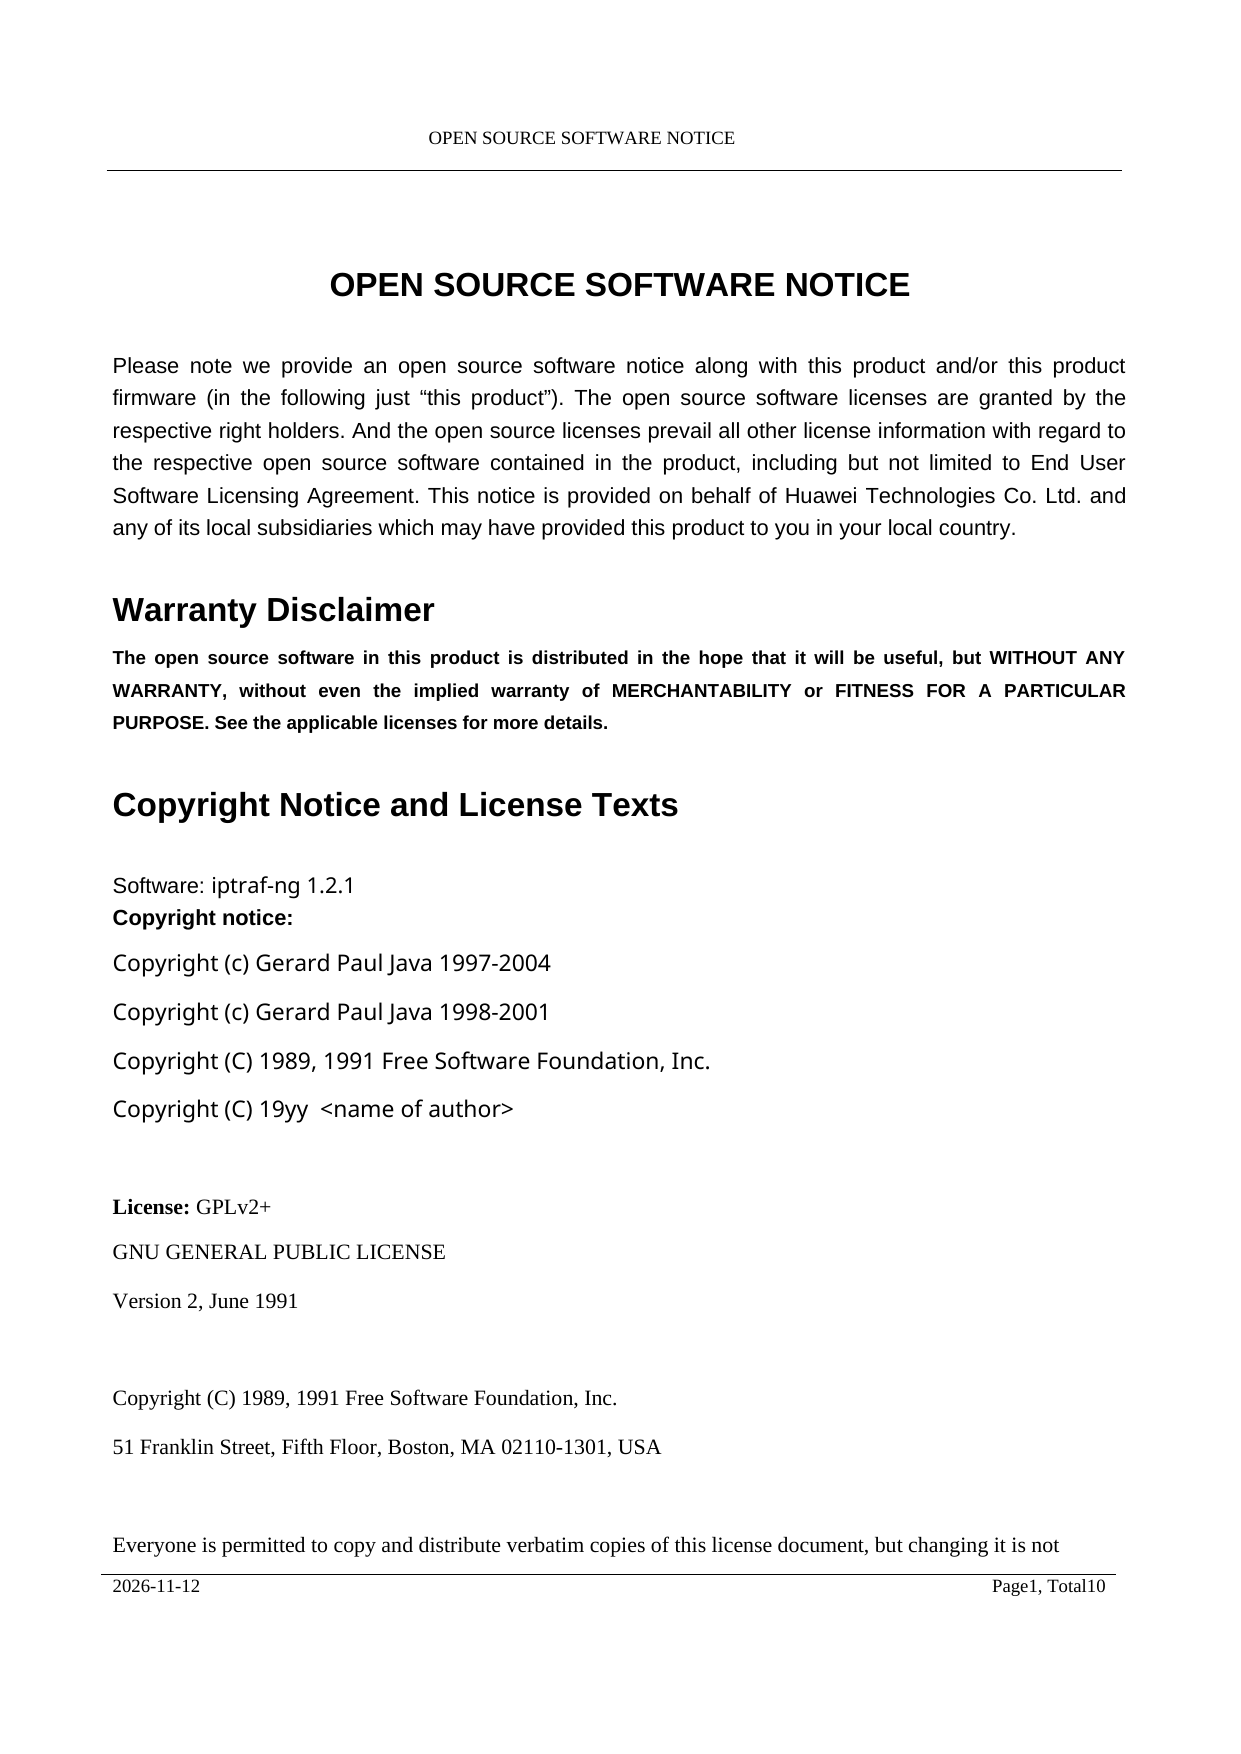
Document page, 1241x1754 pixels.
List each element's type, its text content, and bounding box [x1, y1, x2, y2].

text License: GPLv2+ [112, 1190, 1128, 1223]
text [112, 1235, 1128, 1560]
text The open source software in this product is distributed in the hope that it will be useful, but WITHOUT ANY WARRANTY, without even the implied warranty of MERCHANTABILITY or FITNESS FOR A PARTICULAR PURPOSE. See the applicable licenses for more details. [112, 641, 1128, 739]
text Please note we provide an open source software notice along with this product and/or this product firmware (in the following just “this product”). The open source software licenses are granted by the respective right holders. And the open source licenses prevail all other license information with regard to the respective open source software contained in the product, including but not limited to End User Software Licensing Agreement. This notice is provided on behalf of Huawei Technologies Co. Ltd. and any of its local subsidiaries which may have provided this product to you in your local country. [112, 349, 1128, 544]
text Copyright Notice and License Texts [112, 771, 1128, 836]
text Copyright notice: [112, 901, 1128, 934]
text Copyright (c) Gerard Paul Java 1997-2004 Copyright (c) Gerard Paul Java 1998-2001 Copyright (C) 1989, 1991 Free Software Foundation, Inc. Copyright (C) 19yy <name of author> [112, 947, 1128, 1174]
text Software: iptraf-ng 1.2.1 [112, 869, 1128, 901]
text Warranty Disclaimer [112, 576, 1128, 641]
text OPEN SOURCE SOFTWARE NOTICE [112, 251, 1128, 316]
